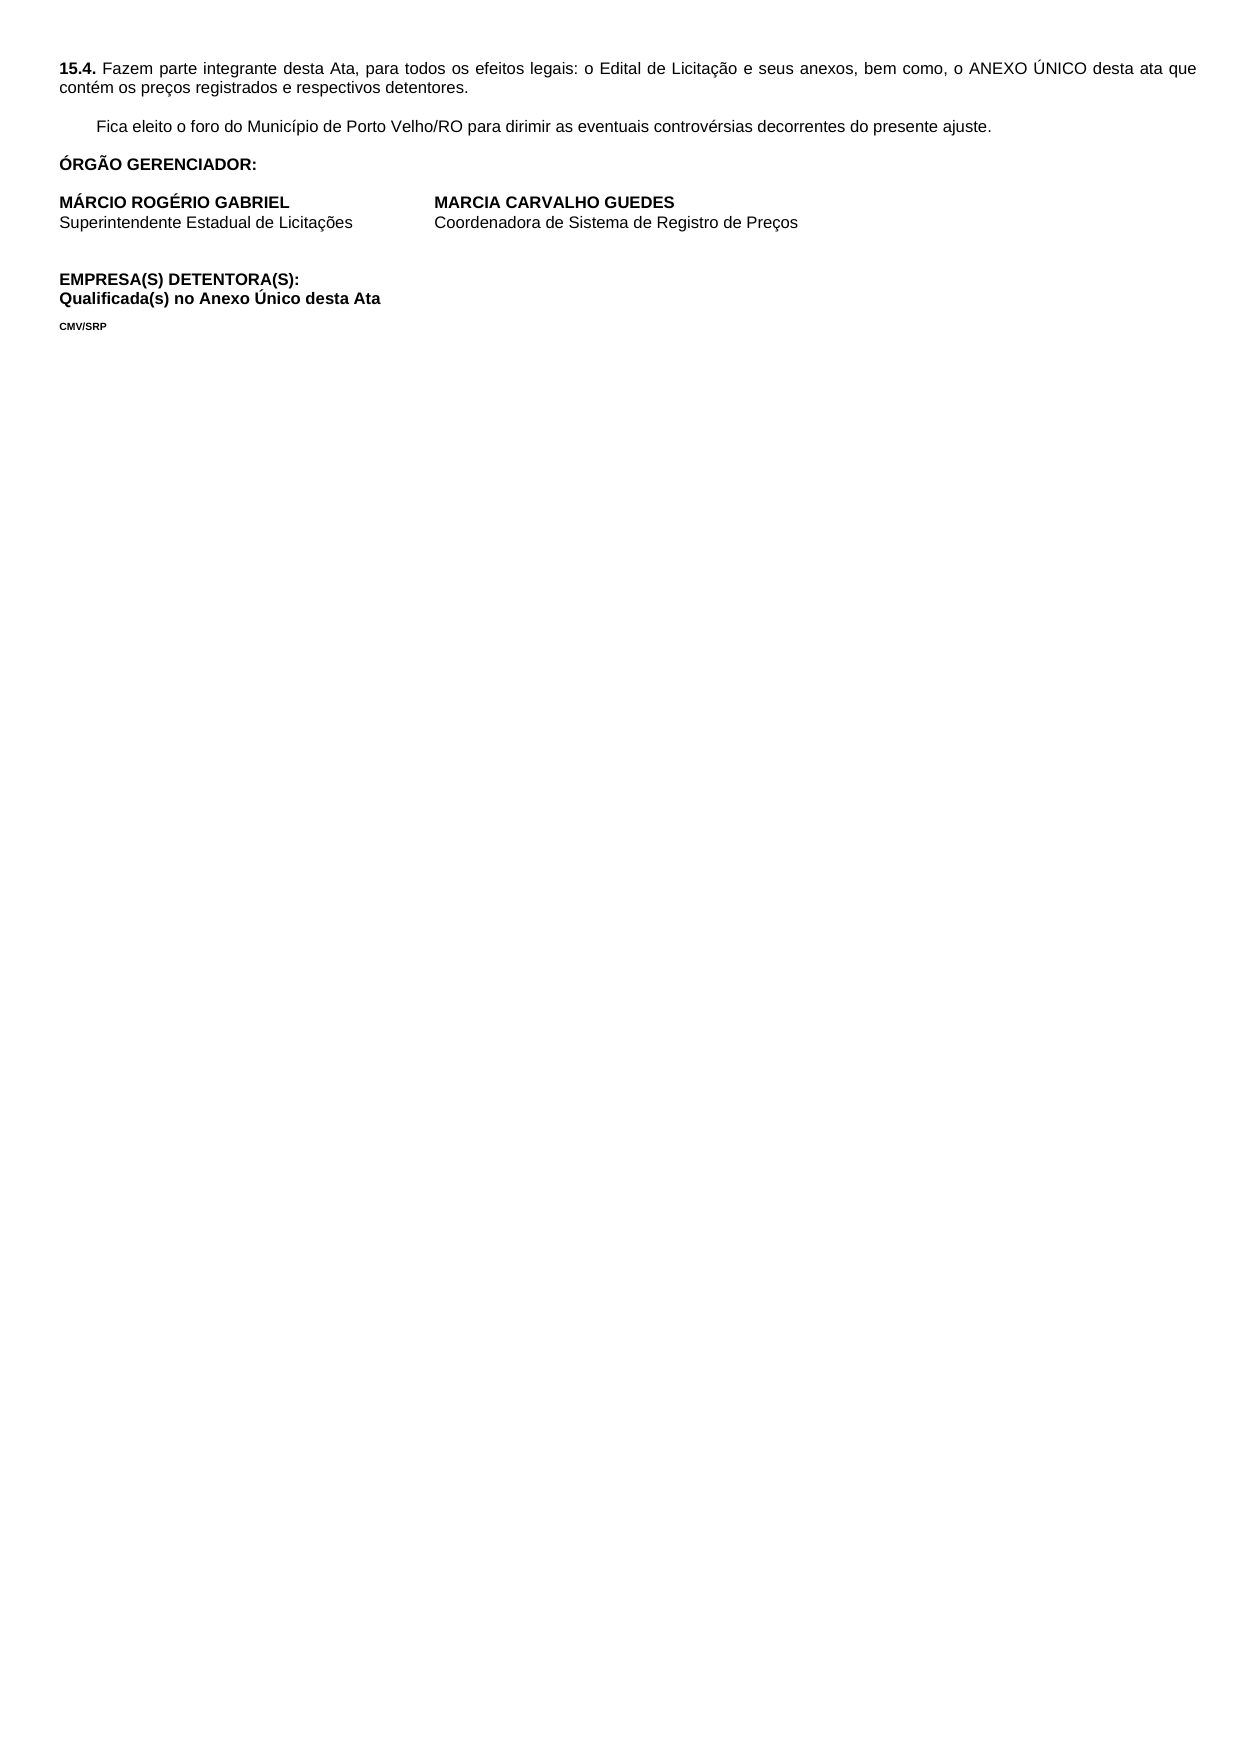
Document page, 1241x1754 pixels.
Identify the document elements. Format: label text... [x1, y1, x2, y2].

text Superintendente Estadual de Licitações Coordenadora de Sistema de Registro de Preços [59, 212, 1194, 232]
text MÁRCIO ROGÉRIO GABRIEL MARCIA CARVALHO GUEDES [59, 193, 1194, 212]
text 15.4. Fazem parte integrante desta Ata, para todos os efeitos legais: o Edital de Licitação e seus anexos, bem como, o ANEXO ÚNICO desta ata que contém os preços registrados e respectivos detentores. [59, 59, 1199, 97]
text Qualificada(s) no Anexo Único desta Ata [59, 289, 1194, 308]
text EMPRESA(S) DETENTORA(S): [59, 270, 1194, 289]
text ÓRGÃO GERENCIADOR: [59, 155, 1194, 174]
text Fica eleito o foro do Município de Porto Velho/RO para dirimir as eventuais controvérsias decorrentes do presente ajuste. [59, 117, 1199, 136]
